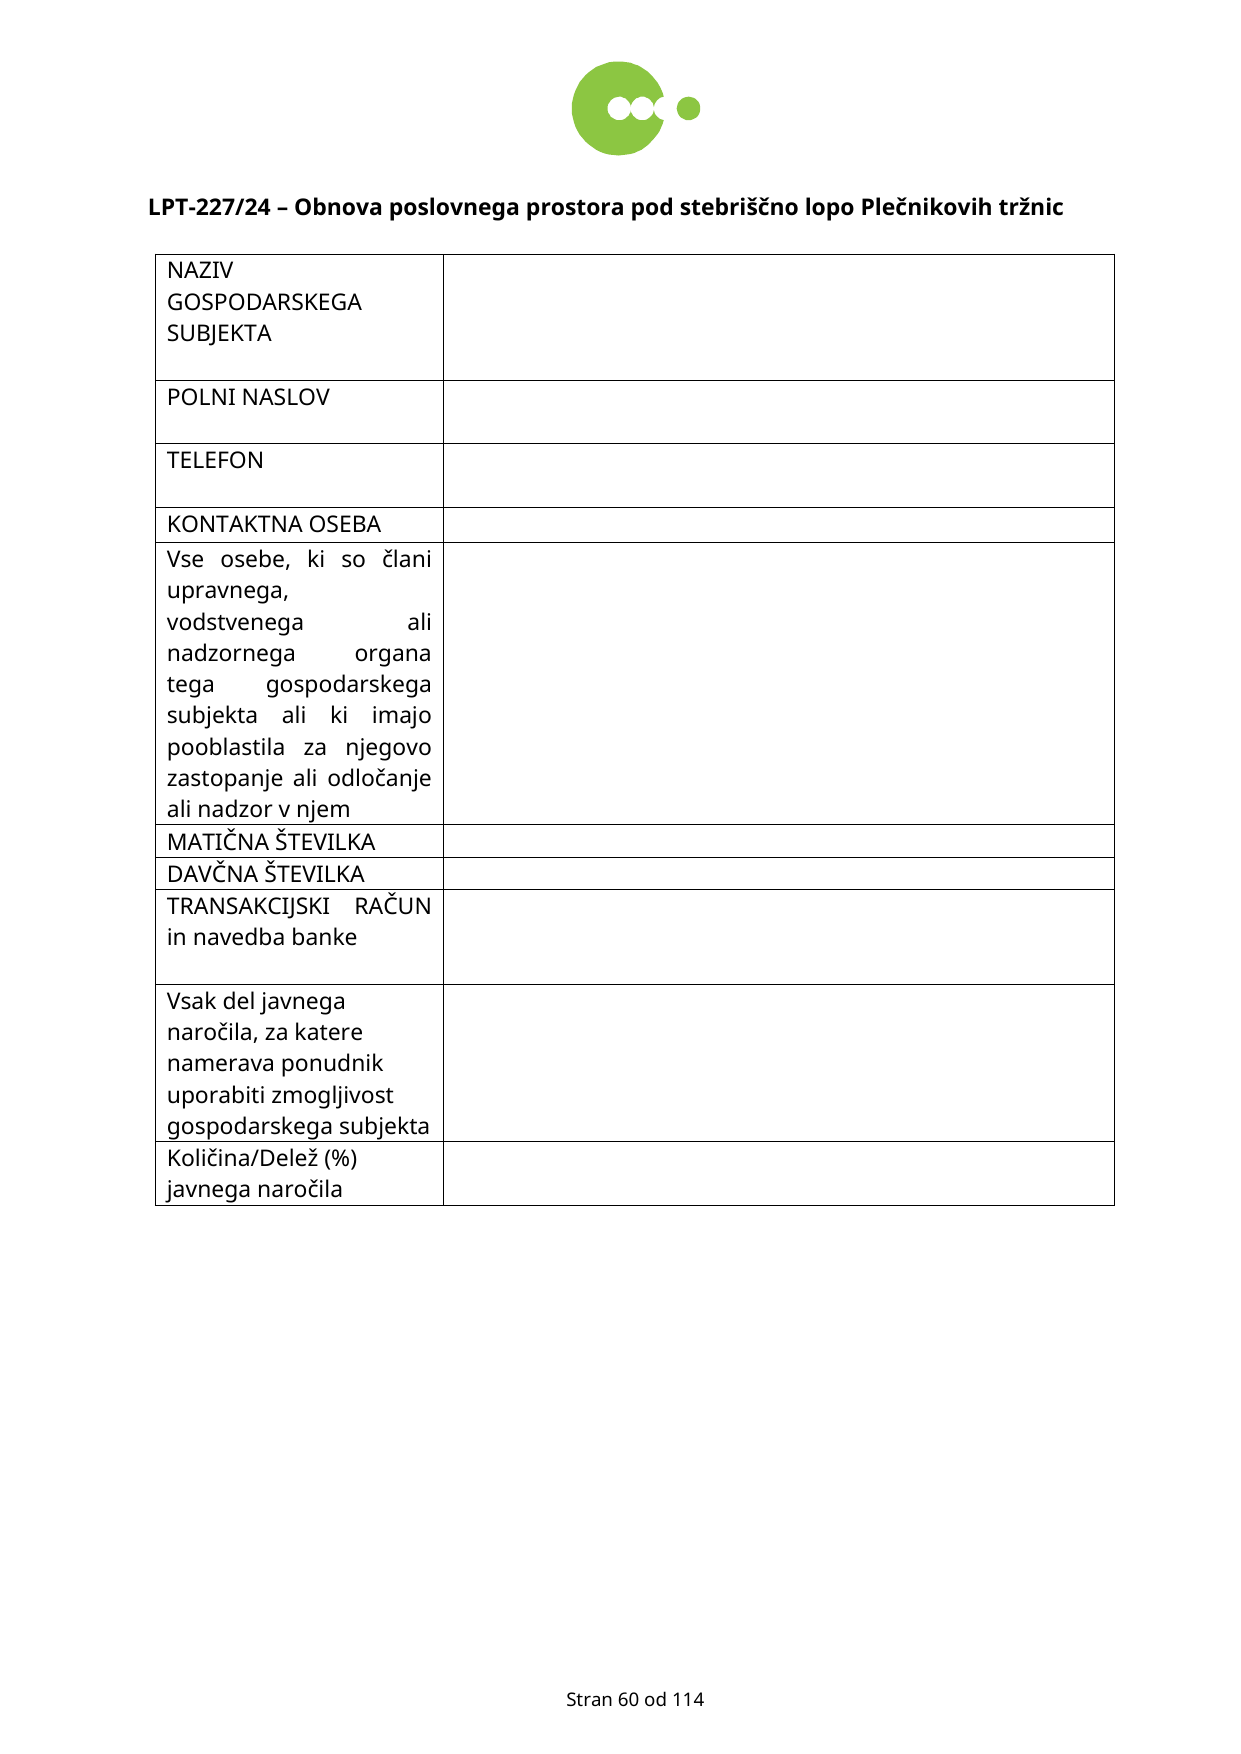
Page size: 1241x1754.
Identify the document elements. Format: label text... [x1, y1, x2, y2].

table_cell [444, 508, 1114, 542]
table_cell Količina/Delež (%) javnega naročila [156, 1142, 443, 1204]
table_cell [444, 543, 1114, 824]
table_cell POLNI NASLOV [156, 381, 443, 443]
table_cell DAVČNA ŠTEVILKA [156, 858, 443, 889]
table_cell [444, 858, 1114, 889]
table_cell [444, 444, 1114, 507]
table_cell Vse osebe, ki so člani upravnega, vodstvenega ali nadzornega organa tega gospodarskega subjekta ali ki imajo pooblastila za njegovo zastopanje ali odločanje ali nadzor v njem [156, 543, 443, 824]
table_header NAZIV GOSPODARSKEGA SUBJEKTA [156, 255, 443, 379]
table_cell MATIČNA ŠTEVILKA [156, 825, 443, 857]
table_cell KONTAKTNA OSEBA [156, 508, 443, 542]
table_cell [444, 381, 1114, 443]
table_cell Vsak del javnega naročila, za katere namerava ponudnik uporabiti zmogljivost gospodarskega subjekta [156, 985, 443, 1141]
table_cell [444, 825, 1114, 857]
table_header [444, 255, 1114, 379]
table_cell [444, 890, 1114, 984]
table_cell [444, 985, 1114, 1141]
table_cell TELEFON [156, 444, 443, 507]
text LPT-227/24 – Obnova poslovnega prostora pod stebriščno lopo Plečnikovih tržnic [148, 191, 1122, 222]
table_cell [444, 1142, 1114, 1204]
table_cell TRANSAKCIJSKI RAČUN in navedba banke [156, 890, 443, 984]
